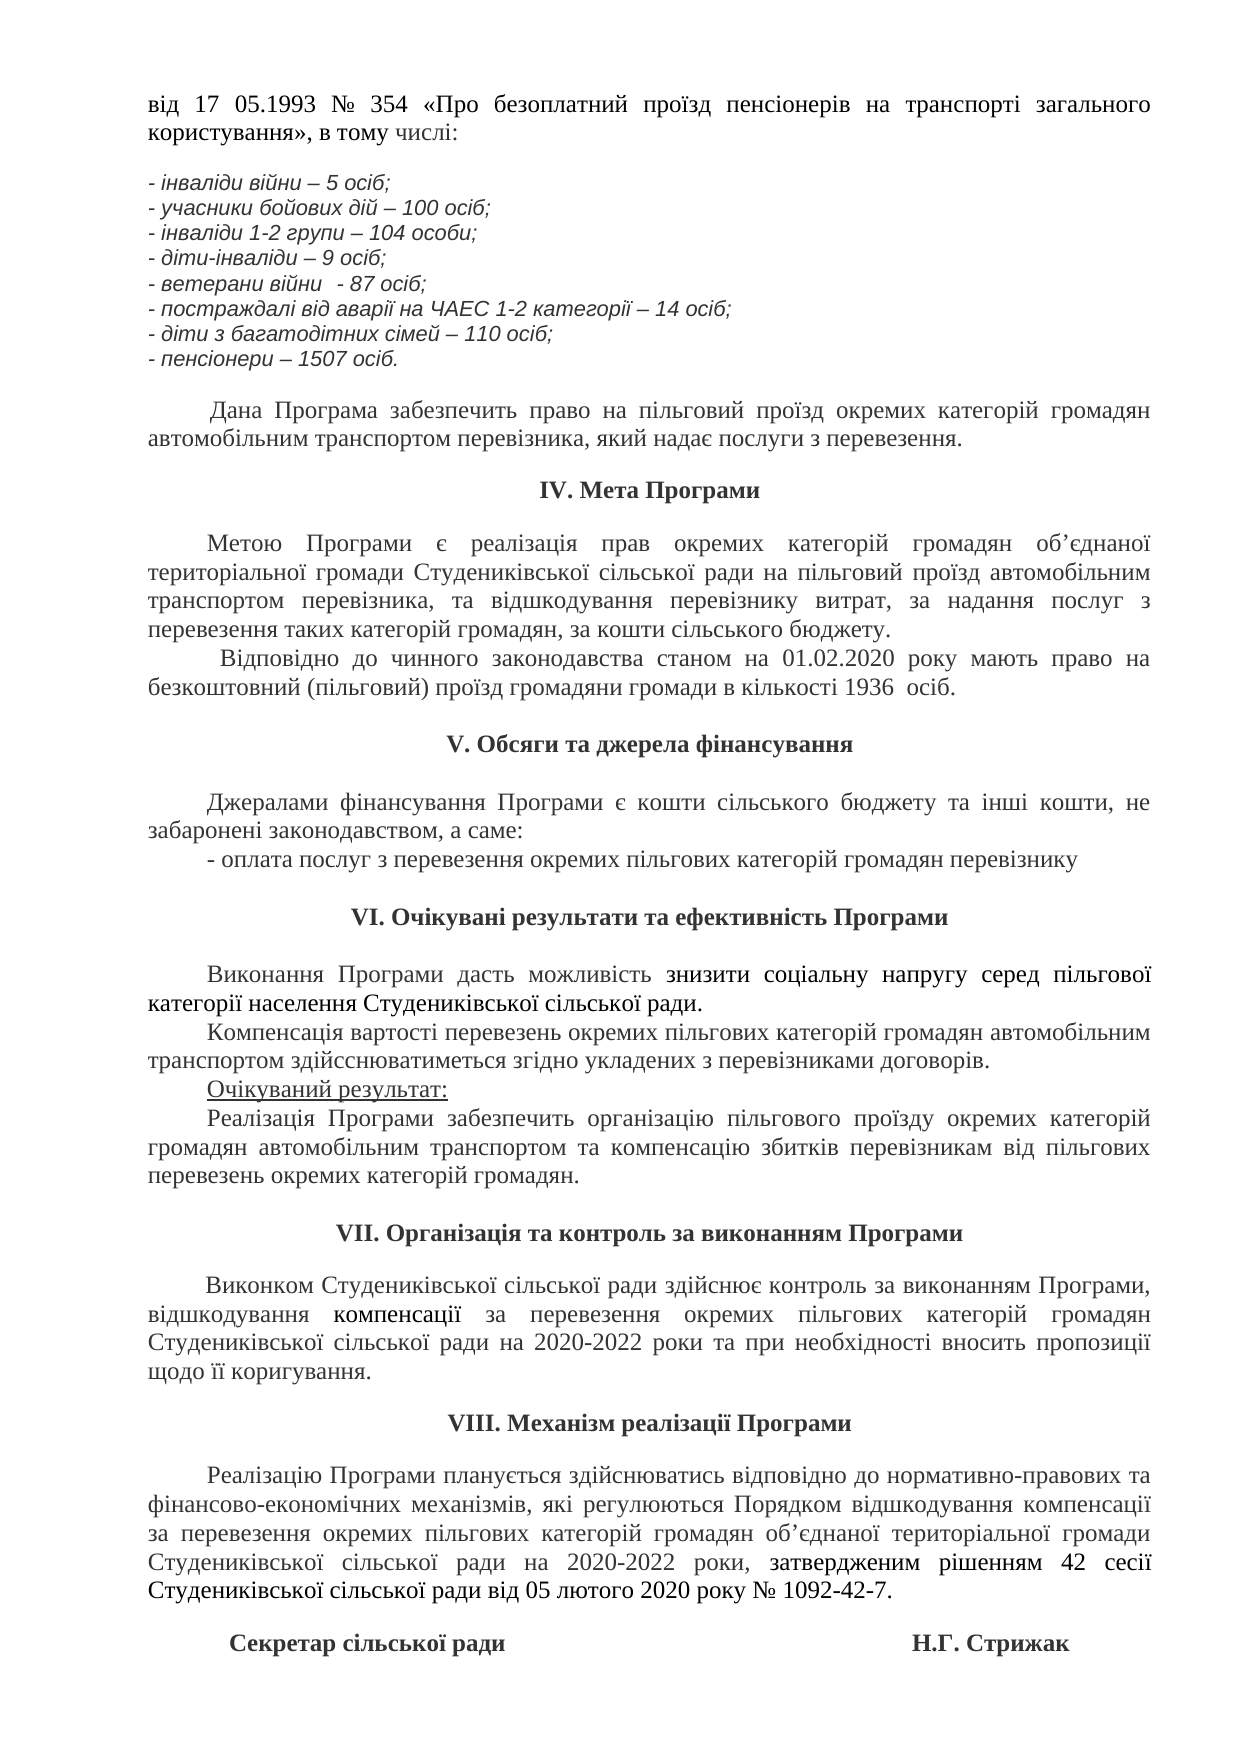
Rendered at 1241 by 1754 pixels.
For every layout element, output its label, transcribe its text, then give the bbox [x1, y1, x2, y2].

text - інваліди війни – 5 осіб; [148, 169, 1152, 195]
text Реалізацію Програми планується здійснюватись відповідно до нормативно-правових та фінансово-економічних механізмів, які регулюються Порядком відшкодування компенсації за перевезення окремих пільгових категорій громадян об’єднаної територіальної громади Студениківської сільської ради на 2020-2022 роки, затвердженим рішенням 42 сесії Студениківської сільської ради від 05 лютого 2020 року № 1092-42-7. [148, 1461, 1152, 1604]
text Відповідно до чинного законодавства станом на 01.02.2020 року мають право на безкоштовний (пільговий) проїзд громадяни громади в кількості 1936 осіб. [148, 643, 1152, 700]
text Секретар сільської ради Н.Г. Стрижак [148, 1628, 1152, 1657]
text VII. Організація та контроль за виконанням Програми [148, 1218, 1152, 1247]
text Виконання Програми дасть можливість знизити соціальну напругу серед пільгової категорії населення Студениківської сільської ради. [148, 959, 1152, 1017]
text - постраждалі від аварії на ЧАЕС 1-2 категорії – 14 осіб; [148, 296, 1152, 321]
text - діти-інваліди – 9 осіб; [148, 245, 1152, 270]
text Метою Програми є реалізація прав окремих категорій громадян об’єднаної територіальної громади Студениківської сільської ради на пільговий проїзд автомобільним транспортом перевізника, та відшкодування перевізнику витрат, за надання послуг з перевезення таких категорій громадян, за кошти сільського бюджету. [148, 528, 1152, 643]
text - ветерани війни - 87 осіб; [148, 270, 1152, 296]
text Дана Програма забезпечить право на пільговий проїзд окремих категорій громадян автомобільним транспортом перевізника, який надає послуги з перевезення. [148, 395, 1152, 452]
text ІV. Мета Програми [148, 476, 1152, 504]
text Джералами фінансування Програми є кошти сільського бюджету та інші кошти, не забаронені законодавством, а саме: [148, 787, 1152, 844]
text V. Обсяги та джерела фінансування [148, 729, 1152, 758]
text - інваліди 1-2 групи – 104 особи; [148, 220, 1152, 245]
text Реалізація Програми забезпечить організацію пільгового проїзду окремих категорій громадян автомобільним транспортом та компенсацію збитків перевізникам від пільгових перевезень окремих категорій громадян. [148, 1103, 1152, 1189]
text VI. Очікувані результати та ефективність Програми [148, 902, 1152, 930]
text Компенсація вартості перевезень окремих пільгових категорій громадян автомобільним транспортом здійсснюватиметься згідно укладених з перевізниками договорів. [148, 1017, 1152, 1074]
text - учасники бойових дій – 100 осіб; [148, 195, 1152, 220]
text VIII. Механізм реалізації Програми [148, 1408, 1152, 1437]
text Очікуваний результат: [148, 1074, 1152, 1103]
text - пенсіонери – 1507 осіб. [148, 346, 1152, 371]
text - оплата послуг з перевезення окремих пільгових категорій громадян перевізнику [148, 844, 1152, 873]
text - діти з багатодітних сімей – 110 осіб; [148, 321, 1152, 346]
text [148, 89, 1152, 146]
text Виконком Студениківської сільської ради здійснює контроль за виконанням Програми, відшкодування компенсації за перевезення окремих пільгових категорій громадян Студениківської сільської ради на 2020-2022 роки та при необхідності вносить пропозиції щодо її коригування. [148, 1270, 1152, 1385]
